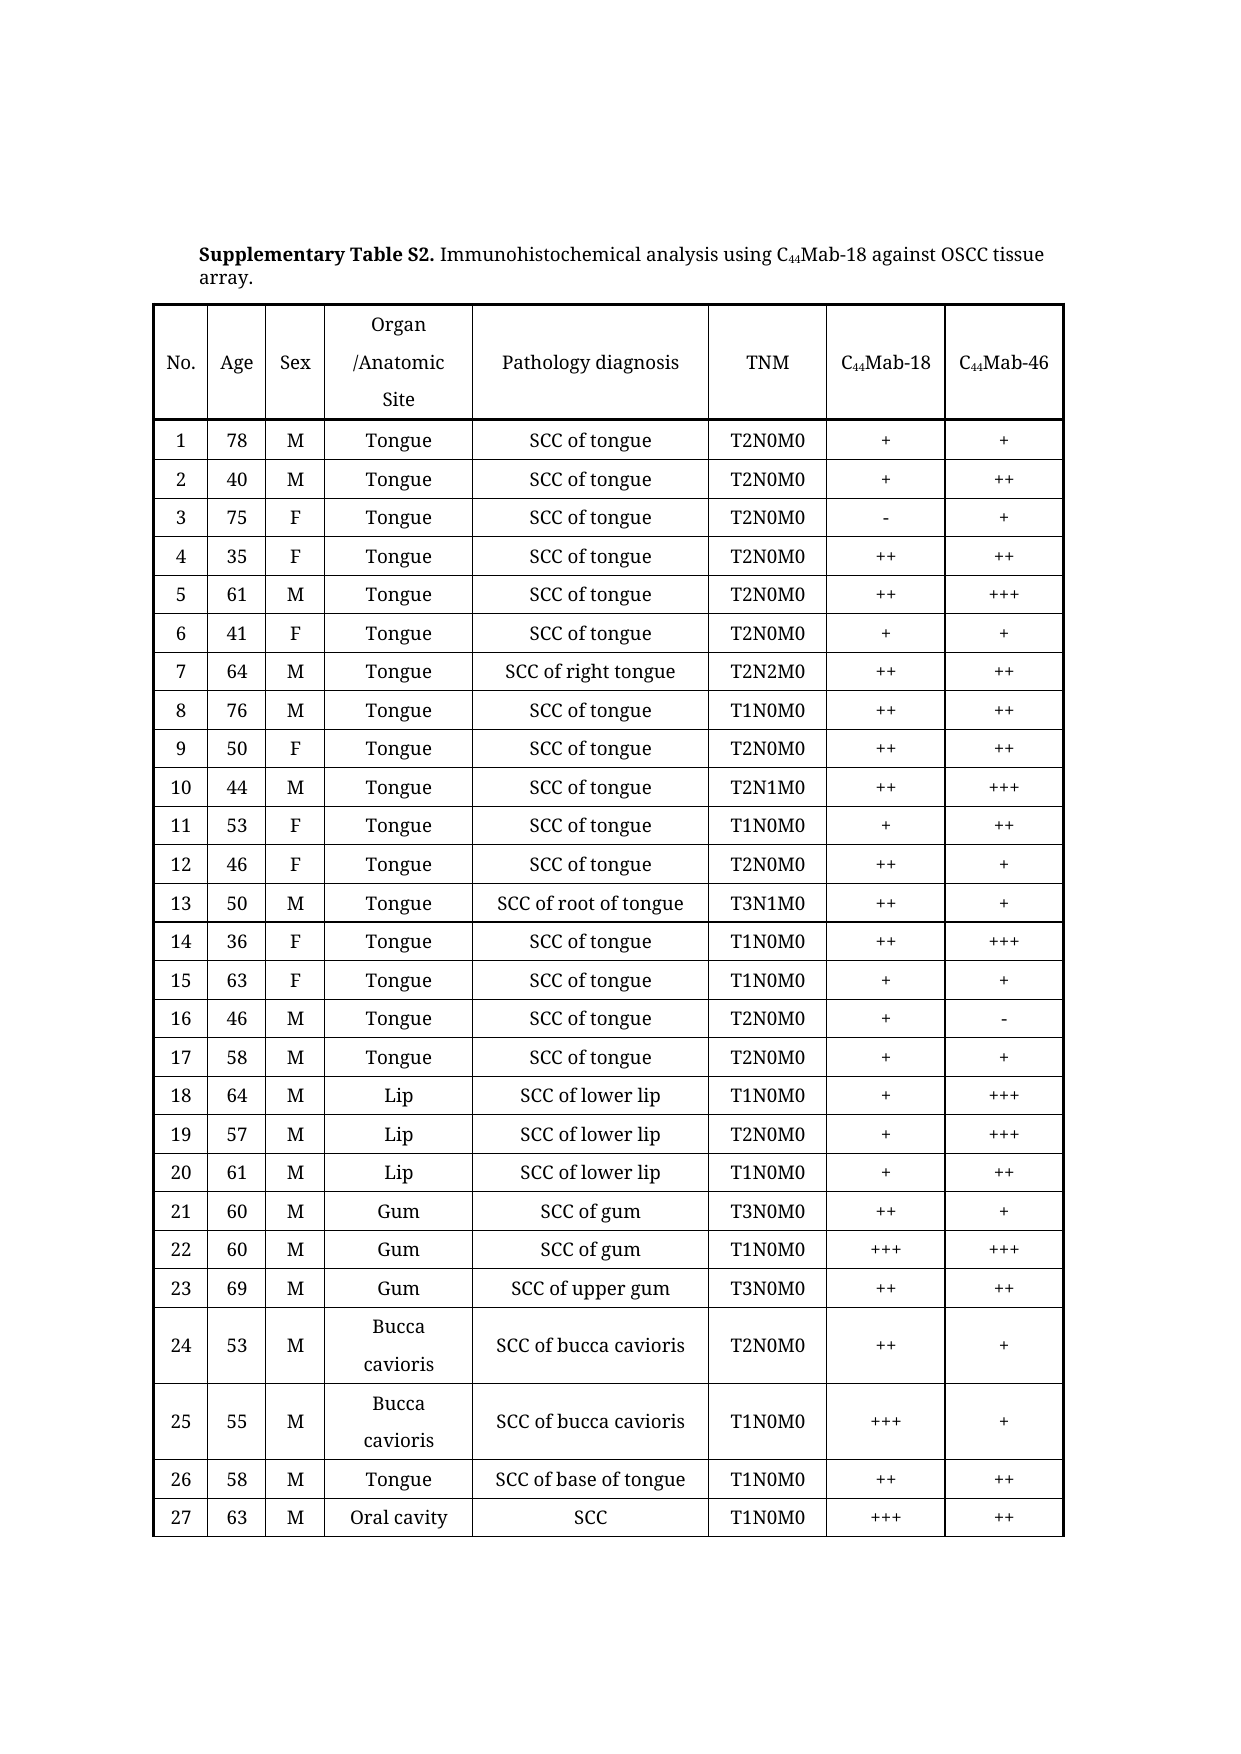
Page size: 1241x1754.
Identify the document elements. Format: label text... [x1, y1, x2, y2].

table_cell ++ [827, 1460, 944, 1497]
table_cell M [266, 1460, 324, 1497]
table_cell 60 [208, 1231, 265, 1268]
table_cell 25 [155, 1384, 207, 1459]
table_cell T2N0M0 [709, 730, 826, 767]
table_cell SCC of base of tongue [473, 1460, 708, 1497]
table_cell Lip [325, 1115, 472, 1153]
table_cell 10 [155, 768, 207, 806]
table_cell ++ [827, 768, 944, 806]
table_cell F [266, 730, 324, 767]
table_cell Tongue [325, 884, 472, 921]
table_cell ++ [827, 845, 944, 883]
table_cell T1N0M0 [709, 691, 826, 729]
table_cell Gum [325, 1231, 472, 1268]
table_cell T3N1M0 [709, 884, 826, 921]
table_cell Tongue [325, 614, 472, 652]
table_cell 69 [208, 1269, 265, 1307]
table_cell 64 [208, 653, 265, 690]
table_cell SCC of gum [473, 1231, 708, 1268]
table_cell + [827, 460, 944, 497]
table_cell SCC of tongue [473, 768, 708, 806]
table_cell + [946, 499, 1062, 536]
table_cell SCC of tongue [473, 614, 708, 652]
table_cell 6 [155, 614, 207, 652]
table_cell T3N0M0 [709, 1192, 826, 1230]
table_cell Lip [325, 1154, 472, 1191]
table_cell + [946, 1384, 1062, 1459]
table_cell 4 [155, 537, 207, 574]
table_cell T1N0M0 [709, 1154, 826, 1191]
table_cell T2N0M0 [709, 1000, 826, 1037]
table_cell M [266, 421, 324, 459]
table_cell + [827, 1038, 944, 1076]
table_cell 18 [155, 1077, 207, 1114]
table_cell Tongue [325, 768, 472, 806]
table_cell Gum [325, 1192, 472, 1230]
table_cell ++ [946, 1499, 1062, 1536]
table_cell T2N1M0 [709, 768, 826, 806]
table_cell Tongue [325, 1038, 472, 1076]
table_cell T2N0M0 [709, 614, 826, 652]
table_cell Tongue [325, 845, 472, 883]
table_cell 19 [155, 1115, 207, 1153]
table_header TNM [709, 306, 826, 418]
table_cell T3N0M0 [709, 1269, 826, 1307]
table_cell M [266, 768, 324, 806]
table_cell Bucca cavioris [325, 1384, 472, 1459]
table_cell ++ [827, 923, 944, 960]
table_cell T2N0M0 [709, 1308, 826, 1383]
table_cell 55 [208, 1384, 265, 1459]
table_cell 35 [208, 537, 265, 574]
table_cell ++ [946, 807, 1062, 844]
table_cell M [266, 1000, 324, 1037]
table_cell ++ [946, 653, 1062, 690]
table_cell ++ [946, 1269, 1062, 1307]
table_cell 53 [208, 807, 265, 844]
table_header C44Mab-18 [827, 306, 944, 418]
table_cell SCC of tongue [473, 807, 708, 844]
table_cell T2N0M0 [709, 845, 826, 883]
table_cell ++ [946, 537, 1062, 574]
table_cell T1N0M0 [709, 961, 826, 998]
table_cell T2N0M0 [709, 576, 826, 613]
table_cell 50 [208, 730, 265, 767]
table_cell T1N0M0 [709, 1231, 826, 1268]
table_cell T1N0M0 [709, 1460, 826, 1497]
table_cell SCC of right tongue [473, 653, 708, 690]
table_cell T1N0M0 [709, 1499, 826, 1536]
table_cell + [946, 614, 1062, 652]
table_cell 14 [155, 923, 207, 960]
table_cell + [946, 845, 1062, 883]
table_cell M [266, 1038, 324, 1076]
table_cell 3 [155, 499, 207, 536]
table_cell + [827, 961, 944, 998]
table_cell Tongue [325, 1460, 472, 1497]
table_cell Tongue [325, 653, 472, 690]
table_cell SCC of tongue [473, 421, 708, 459]
table_cell +++ [946, 1115, 1062, 1153]
table_cell M [266, 1154, 324, 1191]
table_header Age [208, 306, 265, 418]
table_cell + [827, 807, 944, 844]
table_cell M [266, 460, 324, 497]
table_cell + [827, 1154, 944, 1191]
table_cell + [946, 1038, 1062, 1076]
table_cell Oral cavity [325, 1499, 472, 1536]
table_cell SCC of gum [473, 1192, 708, 1230]
table_cell 46 [208, 1000, 265, 1037]
table_cell ++ [827, 1192, 944, 1230]
table_cell T1N0M0 [709, 1077, 826, 1114]
table_cell + [946, 1308, 1062, 1383]
table_cell Tongue [325, 807, 472, 844]
table_cell 75 [208, 499, 265, 536]
table_cell + [827, 421, 944, 459]
table_cell + [827, 1077, 944, 1114]
table_cell + [946, 961, 1062, 998]
table_cell 1 [155, 421, 207, 459]
table_cell - [827, 499, 944, 536]
table_cell SCC of tongue [473, 537, 708, 574]
table_cell M [266, 1269, 324, 1307]
table_cell ++ [827, 537, 944, 574]
table_cell 63 [208, 961, 265, 998]
table_cell Tongue [325, 961, 472, 998]
table_cell 2 [155, 460, 207, 497]
table_cell SCC of bucca cavioris [473, 1384, 708, 1459]
table_cell SCC [473, 1499, 708, 1536]
table_cell M [266, 1384, 324, 1459]
table_cell 46 [208, 845, 265, 883]
table_cell M [266, 1192, 324, 1230]
table_cell 40 [208, 460, 265, 497]
table_cell Tongue [325, 730, 472, 767]
table_cell 41 [208, 614, 265, 652]
table_cell SCC of lower lip [473, 1077, 708, 1114]
table_cell +++ [946, 1231, 1062, 1268]
table_cell T1N0M0 [709, 807, 826, 844]
table_cell F [266, 499, 324, 536]
table_cell ++ [827, 730, 944, 767]
table_cell ++ [827, 1308, 944, 1383]
table_cell SCC of tongue [473, 961, 708, 998]
table_header No. [155, 306, 207, 418]
table_cell T2N0M0 [709, 421, 826, 459]
table_cell +++ [946, 576, 1062, 613]
table_cell F [266, 614, 324, 652]
table_cell 60 [208, 1192, 265, 1230]
table_cell SCC of root of tongue [473, 884, 708, 921]
table_cell F [266, 923, 324, 960]
table_cell T2N0M0 [709, 499, 826, 536]
table_cell SCC of tongue [473, 691, 708, 729]
table_header Organ /Anatomic Site [325, 306, 472, 418]
table_cell SCC of tongue [473, 499, 708, 536]
table_cell 78 [208, 421, 265, 459]
table_cell M [266, 1499, 324, 1536]
table_cell 44 [208, 768, 265, 806]
table_cell +++ [946, 923, 1062, 960]
table_cell ++ [946, 1154, 1062, 1191]
table_cell F [266, 845, 324, 883]
table_cell SCC of lower lip [473, 1115, 708, 1153]
table_cell T2N0M0 [709, 1038, 826, 1076]
table_cell + [946, 421, 1062, 459]
table_cell 57 [208, 1115, 265, 1153]
table_cell M [266, 1077, 324, 1114]
table_cell + [827, 1000, 944, 1037]
table_cell 17 [155, 1038, 207, 1076]
table_cell 16 [155, 1000, 207, 1037]
table_header Sex [266, 306, 324, 418]
table_cell 26 [155, 1460, 207, 1497]
table_cell SCC of tongue [473, 1038, 708, 1076]
table_cell 23 [155, 1269, 207, 1307]
table_cell 61 [208, 1154, 265, 1191]
table_cell F [266, 807, 324, 844]
table_cell 15 [155, 961, 207, 998]
table_cell 9 [155, 730, 207, 767]
table_cell ++ [946, 460, 1062, 497]
table_cell 11 [155, 807, 207, 844]
table_cell +++ [946, 768, 1062, 806]
table_cell 22 [155, 1231, 207, 1268]
table_cell T2N0M0 [709, 460, 826, 497]
table_cell + [827, 1115, 944, 1153]
table_cell +++ [827, 1231, 944, 1268]
table_cell Tongue [325, 537, 472, 574]
table_cell SCC of upper gum [473, 1269, 708, 1307]
table_cell 12 [155, 845, 207, 883]
table_cell 7 [155, 653, 207, 690]
table_cell SCC of tongue [473, 576, 708, 613]
table_cell ++ [946, 691, 1062, 729]
table_cell SCC of tongue [473, 923, 708, 960]
table_cell 21 [155, 1192, 207, 1230]
table_cell M [266, 691, 324, 729]
table_cell 36 [208, 923, 265, 960]
table_cell +++ [946, 1077, 1062, 1114]
table_cell F [266, 537, 324, 574]
table_cell 63 [208, 1499, 265, 1536]
table_cell Gum [325, 1269, 472, 1307]
table_cell + [946, 1192, 1062, 1230]
table_cell Tongue [325, 460, 472, 497]
table_cell T1N0M0 [709, 923, 826, 960]
table_cell ++ [827, 1269, 944, 1307]
table_cell Tongue [325, 576, 472, 613]
table_cell ++ [946, 1460, 1062, 1497]
table_cell T2N2M0 [709, 653, 826, 690]
table_cell SCC of tongue [473, 460, 708, 497]
table_header Pathology diagnosis [473, 306, 708, 418]
table_cell SCC of lower lip [473, 1154, 708, 1191]
table_cell - [946, 1000, 1062, 1037]
table_cell ++ [827, 691, 944, 729]
table_cell +++ [827, 1499, 944, 1536]
table_cell SCC of bucca cavioris [473, 1308, 708, 1383]
table_cell + [946, 884, 1062, 921]
table_cell +++ [827, 1384, 944, 1459]
table_cell 76 [208, 691, 265, 729]
table_cell ++ [827, 576, 944, 613]
table_cell 13 [155, 884, 207, 921]
table_cell F [266, 961, 324, 998]
table_cell M [266, 653, 324, 690]
table_cell SCC of tongue [473, 845, 708, 883]
table_cell Tongue [325, 691, 472, 729]
table_cell 8 [155, 691, 207, 729]
table_cell + [827, 614, 944, 652]
table_cell M [266, 1115, 324, 1153]
table_cell M [266, 1308, 324, 1383]
table_cell 61 [208, 576, 265, 613]
table_cell ++ [946, 730, 1062, 767]
table_cell 50 [208, 884, 265, 921]
table_cell 27 [155, 1499, 207, 1536]
table_cell M [266, 576, 324, 613]
table_cell SCC of tongue [473, 730, 708, 767]
table_cell T2N0M0 [709, 537, 826, 574]
table_cell T1N0M0 [709, 1384, 826, 1459]
table_cell Tongue [325, 499, 472, 536]
table_cell ++ [827, 653, 944, 690]
table_cell M [266, 1231, 324, 1268]
table_cell 20 [155, 1154, 207, 1191]
table_cell 58 [208, 1038, 265, 1076]
table_cell 53 [208, 1308, 265, 1383]
table_cell Bucca cavioris [325, 1308, 472, 1383]
table_cell T2N0M0 [709, 1115, 826, 1153]
table_cell 64 [208, 1077, 265, 1114]
table_header C44Mab-46 [946, 306, 1062, 418]
table_cell SCC of tongue [473, 1000, 708, 1037]
text Supplementary Table S2. Immunohistochemical analysis using C44Mab-18 against OSCC tissue array. [199, 242, 1063, 290]
table_cell ++ [827, 884, 944, 921]
table_cell Tongue [325, 421, 472, 459]
table_cell 24 [155, 1308, 207, 1383]
table_cell M [266, 884, 324, 921]
table_cell Tongue [325, 1000, 472, 1037]
table_cell Tongue [325, 923, 472, 960]
table_cell 5 [155, 576, 207, 613]
table_cell Lip [325, 1077, 472, 1114]
table_cell 58 [208, 1460, 265, 1497]
